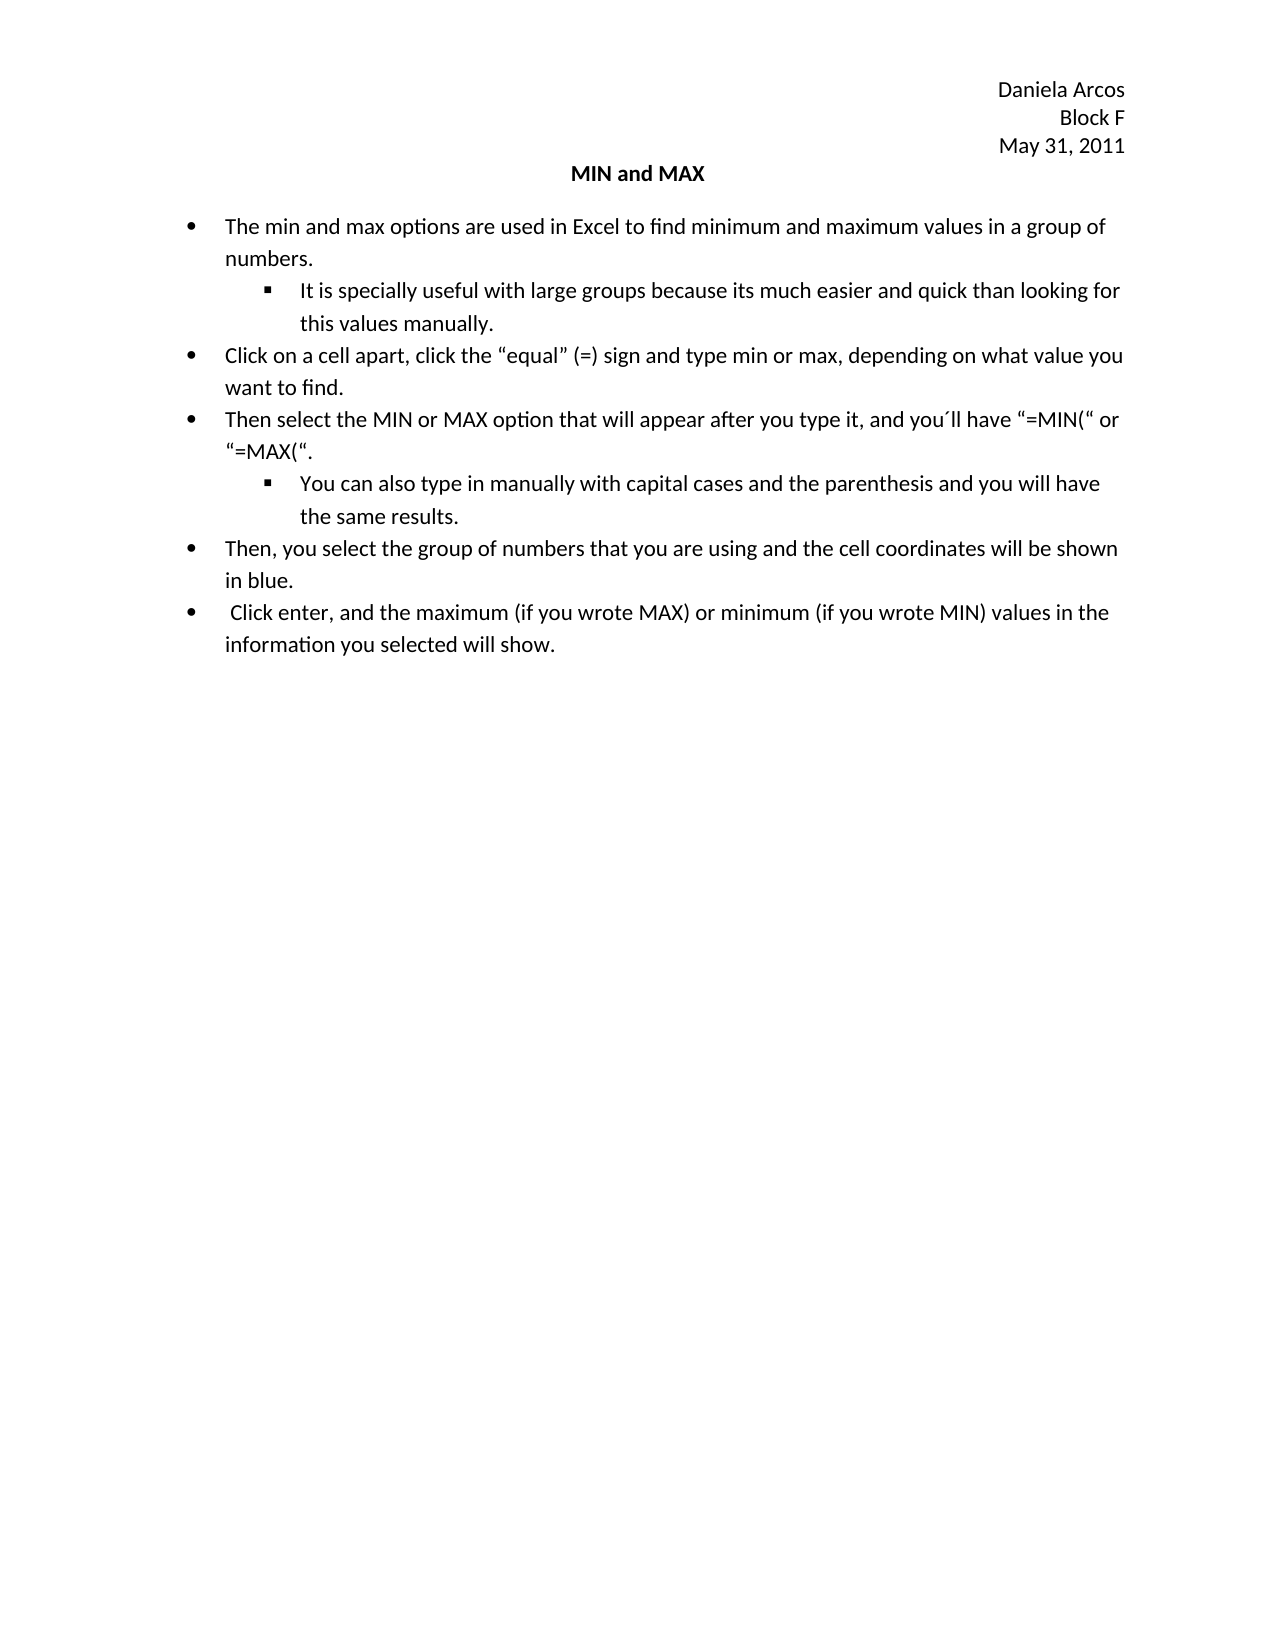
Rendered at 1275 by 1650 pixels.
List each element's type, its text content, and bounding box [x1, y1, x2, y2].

list Then, you select the group of numbers that you are using and the cell coordinates will be shown in blue. [187, 534, 1125, 594]
list Click on a cell apart, click the “equal” (=) sign and type min or max, depending on what value you want to find. [187, 341, 1125, 401]
list Then select the MIN or MAX option that will appear after you type it, and you´ll have “=MIN(“ or “=MAX(“. [187, 405, 1125, 465]
list The min and max options are used in Excel to find minimum and maximum values in a group of numbers. [187, 212, 1125, 272]
list It is specially useful with large groups because its much easier and quick than looking for this values manually. [262, 276, 1125, 337]
text MIN and MAX [150, 159, 1125, 187]
list Click enter, and the maximum (if you wrote MAX) or minimum (if you wrote MIN) values in the information you selected will show. [187, 598, 1125, 658]
list You can also type in manually with capital cases and the parenthesis and you will have the same results. [262, 469, 1125, 530]
